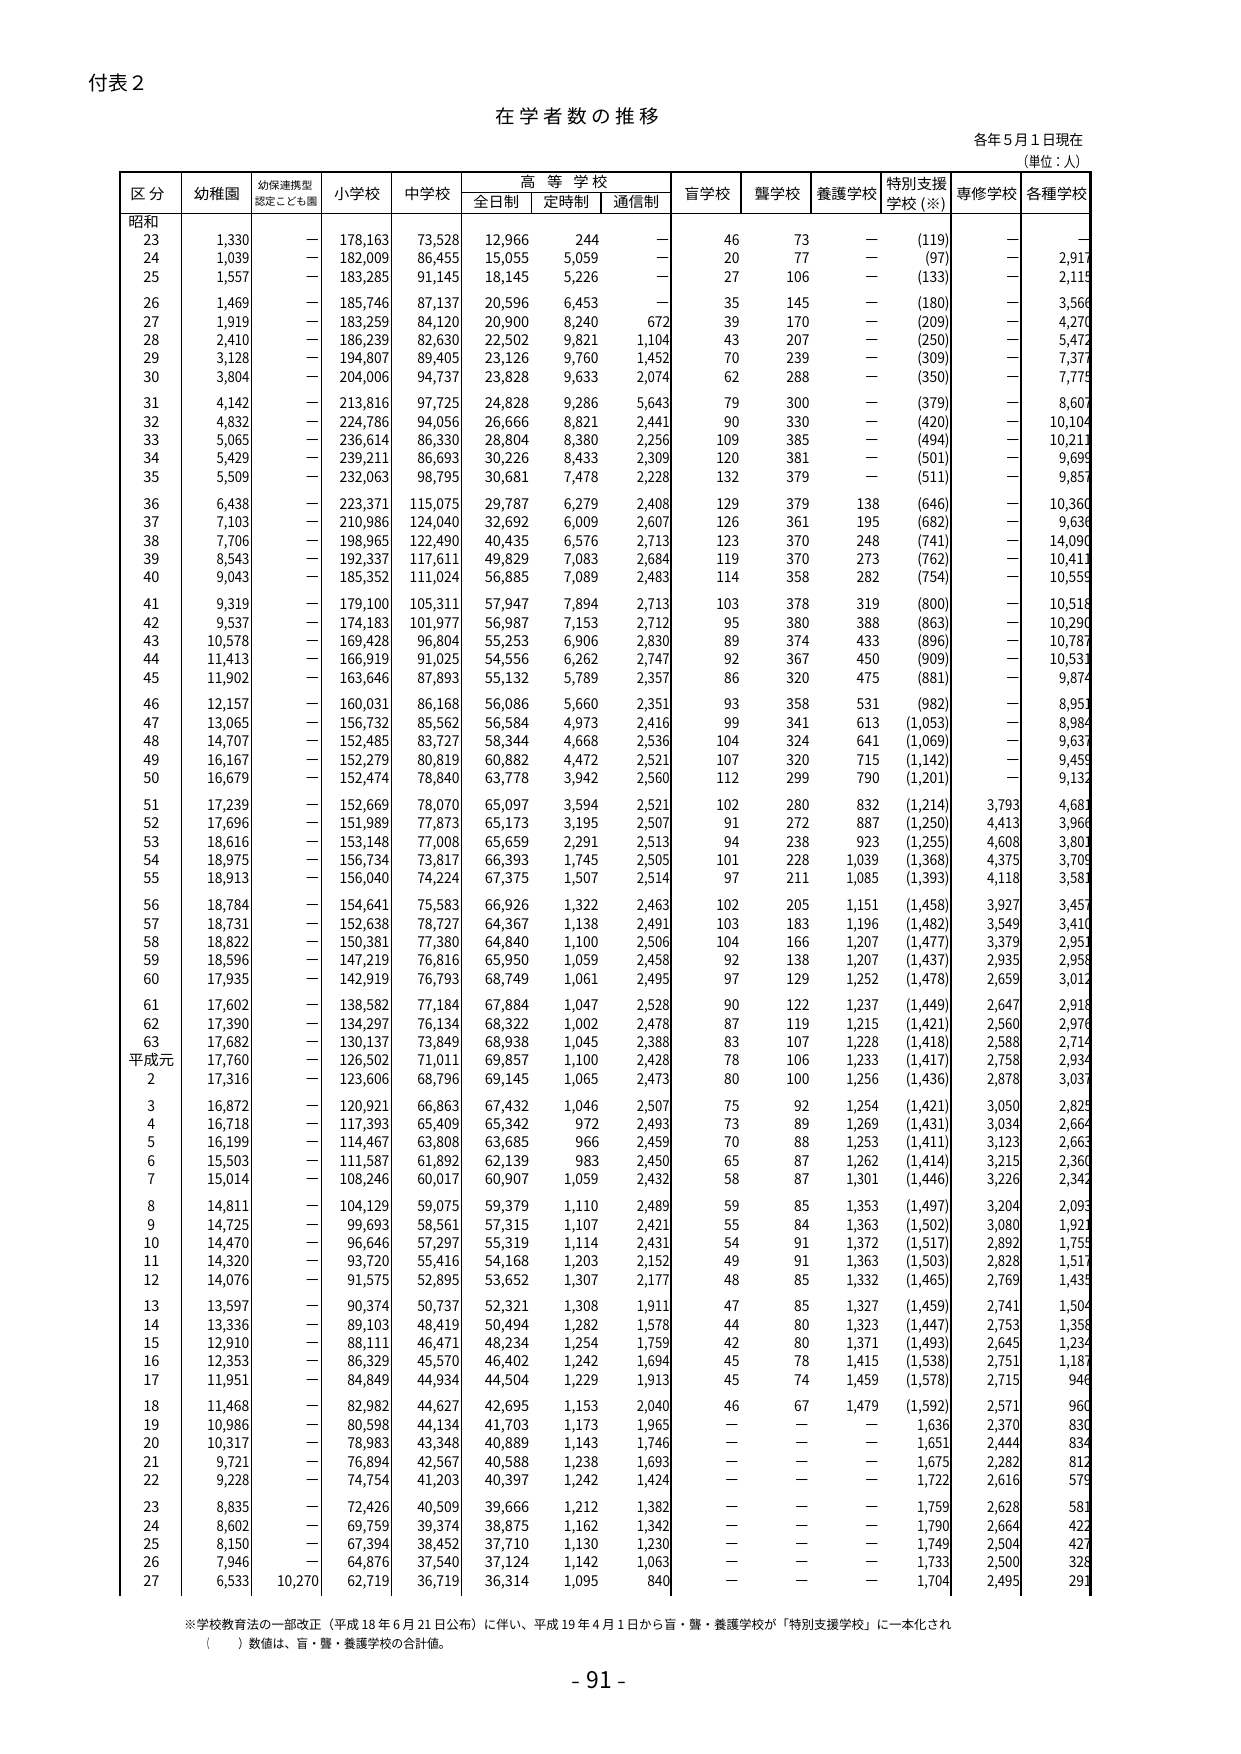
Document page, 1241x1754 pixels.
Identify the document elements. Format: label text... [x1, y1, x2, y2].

table_cell － [811, 415, 881, 433]
table_cell 10 [121, 1235, 181, 1253]
table_cell 96,646 [322, 1235, 391, 1253]
table_cell 2,228 [601, 469, 670, 492]
table_cell 119 [741, 1016, 811, 1035]
table_cell 1,063 [601, 1555, 670, 1573]
table_cell 2,751 [952, 1354, 1020, 1372]
table_cell 74,754 [322, 1473, 391, 1495]
table_cell 50 [121, 770, 181, 793]
table_cell 48 [672, 1272, 741, 1294]
table_cell (1,465) [881, 1272, 950, 1294]
table_cell 94,737 [392, 369, 461, 392]
table_cell (1,503) [881, 1254, 950, 1272]
table_cell 145 [741, 291, 811, 314]
table_cell 114,467 [322, 1135, 391, 1153]
table_cell 1,415 [811, 1354, 881, 1372]
table_cell 86,330 [392, 433, 461, 451]
table_cell 3,012 [1022, 971, 1089, 994]
table_cell 7,089 [540, 570, 601, 592]
table_cell 12,910 [182, 1336, 251, 1354]
table_cell 58,344 [462, 734, 540, 752]
table_cell 195 [811, 515, 881, 533]
table_cell [672, 214, 741, 232]
table_cell 4,472 [540, 752, 601, 770]
table_cell 380 [741, 615, 811, 633]
table_cell 1,229 [540, 1372, 601, 1395]
table_cell 887 [811, 816, 881, 834]
table_cell 236,614 [322, 433, 391, 451]
table_cell 385 [741, 433, 811, 451]
table_cell 7,706 [182, 533, 251, 551]
table_cell 9,699 [1022, 451, 1089, 469]
table_cell 2,504 [952, 1536, 1020, 1554]
table_cell 152,669 [322, 793, 391, 816]
table_cell 114 [672, 570, 741, 592]
table_cell － [741, 1518, 811, 1536]
table_cell 320 [741, 670, 811, 693]
table_cell 5,643 [601, 392, 670, 414]
table_cell 94 [672, 834, 741, 852]
table_cell 153,148 [322, 834, 391, 852]
table_cell 4,608 [952, 834, 1020, 852]
table_cell － [952, 333, 1020, 351]
table_cell 93,720 [322, 1254, 391, 1272]
table_cell 18,975 [182, 852, 251, 871]
table_cell 320 [741, 752, 811, 770]
table_cell 2,659 [952, 971, 1020, 994]
table_cell 92 [672, 953, 741, 971]
table_cell － [252, 1295, 321, 1317]
table_cell 85 [741, 1272, 811, 1294]
table_cell 1,327 [811, 1295, 881, 1317]
table_cell 65,659 [462, 834, 540, 852]
table_cell [540, 214, 601, 232]
table_cell 2,741 [952, 1295, 1020, 1317]
table_cell (1,053) [881, 716, 950, 734]
table_header 等 [540, 173, 562, 192]
table_cell 27 [121, 1573, 181, 1596]
table_cell 66,863 [392, 1094, 461, 1117]
table_cell 2,560 [952, 1016, 1020, 1035]
table_cell 2,514 [601, 871, 670, 893]
table_cell － [811, 451, 881, 469]
table_cell 25 [121, 269, 181, 291]
table_cell 15 [121, 1336, 181, 1354]
table_cell － [952, 232, 1020, 250]
table_cell 17,239 [182, 793, 251, 816]
table_cell 248 [811, 533, 881, 551]
table_cell 111,024 [392, 570, 461, 592]
table_cell 88 [741, 1135, 811, 1153]
table_cell 46,471 [392, 1336, 461, 1354]
table_cell 55 [672, 1217, 741, 1235]
table_cell 20,900 [462, 314, 540, 332]
table_cell 1,469 [182, 291, 251, 314]
table_cell 82,630 [392, 333, 461, 351]
table_cell 1,749 [881, 1536, 950, 1554]
table_cell 104 [672, 934, 741, 953]
table_cell 8 [121, 1194, 181, 1217]
table_cell 44 [121, 652, 181, 670]
table_cell 830 [1022, 1418, 1089, 1436]
table_cell 154,641 [322, 893, 391, 916]
table_cell 12,157 [182, 693, 251, 716]
table_cell (494) [881, 433, 950, 451]
table_cell 76,793 [392, 971, 461, 994]
text （単位：人） [1017, 150, 1123, 171]
table_cell 5,660 [540, 693, 601, 716]
table_cell 58 [672, 1171, 741, 1194]
table_cell 57,947 [462, 593, 540, 615]
table_cell － [952, 551, 1020, 569]
table_cell 20,596 [462, 291, 540, 314]
table_cell 1,142 [540, 1555, 601, 1573]
table_cell (350) [881, 369, 950, 392]
table_cell 64,840 [462, 934, 540, 953]
table_cell 15,014 [182, 1171, 251, 1194]
table_cell 7,103 [182, 515, 251, 533]
table_cell － [811, 1536, 881, 1554]
table_cell 1,107 [540, 1217, 601, 1235]
table_cell 91,575 [322, 1272, 391, 1294]
table_cell 17,316 [182, 1071, 251, 1094]
table_cell 41 [121, 593, 181, 615]
table_cell 2,495 [601, 971, 670, 994]
table_cell 299 [741, 770, 811, 793]
table_cell 80 [741, 1336, 811, 1354]
table_cell 3,080 [952, 1217, 1020, 1235]
table_cell － [811, 291, 881, 314]
table_cell 106 [741, 1053, 811, 1071]
table_cell 定時制 [532, 193, 600, 213]
table_cell － [952, 634, 1020, 652]
table_cell 42,567 [392, 1454, 461, 1472]
table_cell 85 [741, 1295, 811, 1317]
table_cell 16,718 [182, 1117, 251, 1135]
table_cell 17,935 [182, 971, 251, 994]
table_cell － [252, 670, 321, 693]
table_cell 1,237 [811, 994, 881, 1016]
table_cell 4,681 [1022, 793, 1089, 816]
table_cell 46 [121, 693, 181, 716]
table_cell 475 [811, 670, 881, 693]
table_cell 328 [1022, 1555, 1089, 1573]
table_cell － [952, 250, 1020, 269]
table_cell 77,008 [392, 834, 461, 852]
table_cell 2,878 [952, 1071, 1020, 1094]
table_cell 150,381 [322, 934, 391, 953]
table_cell 9 [121, 1217, 181, 1235]
table_cell 87 [672, 1016, 741, 1035]
table_cell － [252, 1117, 321, 1135]
table_cell [811, 214, 881, 232]
table_cell 74,224 [392, 871, 461, 893]
table_cell 2,351 [601, 693, 670, 716]
table_cell 53,652 [462, 1272, 540, 1294]
table_cell (1,431) [881, 1117, 950, 1135]
table_cell 2,177 [601, 1272, 670, 1294]
table_cell － [252, 232, 321, 250]
table_cell 24 [121, 250, 181, 269]
table_cell 60 [121, 971, 181, 994]
table_cell (909) [881, 652, 950, 670]
table_cell 76,134 [392, 1016, 461, 1035]
table_cell － [252, 1071, 321, 1094]
table_cell 2,607 [601, 515, 670, 533]
table_cell 1,342 [601, 1518, 670, 1536]
table_cell 1,242 [540, 1473, 601, 1495]
table_cell 60,882 [462, 752, 540, 770]
table_cell 5,226 [540, 269, 601, 291]
table_cell 5,789 [540, 670, 601, 693]
table_cell 2,506 [601, 934, 670, 953]
table_cell 3 [121, 1094, 181, 1117]
table_cell 1,651 [881, 1436, 950, 1454]
table_cell 83,727 [392, 734, 461, 752]
table_header 聾学校 [742, 173, 810, 213]
table_cell 1,358 [1022, 1318, 1089, 1336]
table_cell 1,230 [601, 1536, 670, 1554]
table_cell 291 [1022, 1573, 1089, 1596]
table_cell 65,173 [462, 816, 540, 834]
table_cell 2,444 [952, 1436, 1020, 1454]
table_cell 91,025 [392, 652, 461, 670]
table_cell 67 [741, 1395, 811, 1418]
table_cell 39 [121, 551, 181, 569]
table_cell － [952, 615, 1020, 633]
table_cell 22 [121, 1473, 181, 1495]
table_cell 42 [672, 1336, 741, 1354]
table_cell 223,371 [322, 492, 391, 515]
table_cell 17 [121, 1372, 181, 1395]
table_cell (1,517) [881, 1235, 950, 1253]
table_cell － [952, 314, 1020, 332]
table_cell 108,246 [322, 1171, 391, 1194]
table_cell (1,368) [881, 852, 950, 871]
table_cell 1,002 [540, 1016, 601, 1035]
table_cell － [952, 752, 1020, 770]
table_cell 9,874 [1022, 670, 1089, 693]
table_cell 92 [741, 1094, 811, 1117]
table_cell － [252, 551, 321, 569]
table_cell 102 [672, 793, 741, 816]
table_cell 2,115 [1022, 269, 1089, 291]
table_cell 238 [741, 834, 811, 852]
table_cell 2,342 [1022, 1171, 1089, 1194]
table_cell － [252, 1436, 321, 1454]
table_cell 78,840 [392, 770, 461, 793]
table_cell 38,452 [392, 1536, 461, 1554]
table_cell 76,894 [322, 1454, 391, 1472]
table_cell [952, 214, 1020, 232]
table_cell (1,446) [881, 1171, 950, 1194]
table_cell 2,684 [601, 551, 670, 569]
table_cell 138,582 [322, 994, 391, 1016]
table_cell － [252, 415, 321, 433]
table_cell 29,787 [462, 492, 540, 515]
table_cell 3,581 [1022, 871, 1089, 893]
table_cell 43 [672, 333, 741, 351]
table_cell 185,352 [322, 570, 391, 592]
table_cell 55,132 [462, 670, 540, 693]
table_cell (420) [881, 415, 950, 433]
table_cell － [252, 971, 321, 994]
table_cell 9,857 [1022, 469, 1089, 492]
table_cell 1,256 [811, 1071, 881, 1094]
table_cell 40,588 [462, 1454, 540, 1472]
table_cell 55,416 [392, 1254, 461, 1272]
table_cell 2,309 [601, 451, 670, 469]
table_cell 73,849 [392, 1035, 461, 1053]
table_cell 1,479 [811, 1395, 881, 1418]
table_cell 2,521 [601, 793, 670, 816]
table_cell － [252, 1372, 321, 1395]
table_cell 228 [741, 852, 811, 871]
table_cell 44,934 [392, 1372, 461, 1395]
table_cell 44,627 [392, 1395, 461, 1418]
table_cell 2,483 [601, 570, 670, 592]
table_cell 2 [121, 1071, 181, 1094]
table_cell 2,747 [601, 652, 670, 670]
table_cell 1,242 [540, 1354, 601, 1372]
table_cell 18 [121, 1395, 181, 1418]
table_cell 10,787 [1022, 634, 1089, 652]
table_cell 2,489 [601, 1194, 670, 1217]
table_cell 2,431 [601, 1235, 670, 1253]
table_cell 99,693 [322, 1217, 391, 1235]
table_cell 6,438 [182, 492, 251, 515]
table_cell 96,804 [392, 634, 461, 652]
table_cell 46 [672, 1395, 741, 1418]
table_cell 2,441 [601, 415, 670, 433]
table_cell (1,201) [881, 770, 950, 793]
table_cell － [252, 269, 321, 291]
table_cell 2,976 [1022, 1016, 1089, 1035]
table_cell 51 [121, 793, 181, 816]
table_cell 120 [672, 451, 741, 469]
table_cell 73,817 [392, 852, 461, 871]
table_cell － [252, 1395, 321, 1418]
table_cell 62,139 [462, 1153, 540, 1171]
table_cell 9,760 [540, 351, 601, 369]
table_cell 2,712 [601, 615, 670, 633]
table_cell － [741, 1495, 811, 1518]
table_cell 87,137 [392, 291, 461, 314]
table_cell － [741, 1418, 811, 1436]
table_cell 87 [741, 1153, 811, 1171]
table_cell 4 [121, 1117, 181, 1135]
table_cell (1,421) [881, 1094, 950, 1117]
table_cell 2,491 [601, 916, 670, 934]
table_cell 7,153 [540, 615, 601, 633]
table_cell 1,746 [601, 1436, 670, 1454]
table_cell 834 [1022, 1436, 1089, 1454]
table_cell 9,821 [540, 333, 601, 351]
table_cell 44 [672, 1318, 741, 1336]
subtitle 付表２ [88, 67, 154, 96]
table_cell 239,211 [322, 451, 391, 469]
table_cell 2,495 [952, 1573, 1020, 1596]
table_cell － [252, 916, 321, 934]
table_cell － [952, 593, 1020, 615]
table_cell 2,388 [601, 1035, 670, 1053]
table_cell 79 [672, 392, 741, 414]
table_cell 210,986 [322, 515, 391, 533]
table_cell 全日制 [462, 193, 531, 213]
table_cell 91,145 [392, 269, 461, 291]
table_cell － [252, 369, 321, 392]
table_cell (133) [881, 269, 950, 291]
table_cell 2,360 [1022, 1153, 1089, 1171]
table_cell 2,074 [601, 369, 670, 392]
table_cell － [601, 250, 670, 269]
table_cell (741) [881, 533, 950, 551]
table_cell 330 [741, 415, 811, 433]
table_cell 32,692 [462, 515, 540, 533]
table_cell 56,987 [462, 615, 540, 633]
table_cell 378 [741, 593, 811, 615]
table_cell － [252, 433, 321, 451]
table_cell (1,142) [881, 752, 950, 770]
table_cell － [252, 752, 321, 770]
table_cell 2,428 [601, 1053, 670, 1071]
table_cell 613 [811, 716, 881, 734]
table_cell 24 [121, 1518, 181, 1536]
table_cell 983 [540, 1153, 601, 1171]
table_cell 63 [121, 1035, 181, 1053]
table_cell 56,584 [462, 716, 540, 734]
table_header 各種学校 [1022, 173, 1089, 213]
table_cell 319 [811, 593, 881, 615]
table_cell 152,474 [322, 770, 391, 793]
table_cell (1,497) [881, 1194, 950, 1217]
table_cell 56,086 [462, 693, 540, 716]
table_cell 1,965 [601, 1418, 670, 1436]
table_cell － [952, 533, 1020, 551]
table_cell － [811, 250, 881, 269]
table_cell 1,759 [601, 1336, 670, 1354]
table_cell 46,402 [462, 1354, 540, 1372]
table_cell 2,664 [952, 1518, 1020, 1536]
table_cell 71,011 [392, 1053, 461, 1071]
table_cell 3,195 [540, 816, 601, 834]
table_cell 1,372 [811, 1235, 881, 1253]
table_cell － [252, 770, 321, 793]
table_cell (1,592) [881, 1395, 950, 1418]
table_cell (1,421) [881, 1016, 950, 1035]
table_cell 65,342 [462, 1117, 540, 1135]
table_cell 1,203 [540, 1254, 601, 1272]
table_cell (1,069) [881, 734, 950, 752]
table_cell 9,637 [1022, 734, 1089, 752]
table_cell (1,393) [881, 871, 950, 893]
table_cell 156,040 [322, 871, 391, 893]
table_cell 85,562 [392, 716, 461, 734]
table_cell － [252, 1336, 321, 1354]
table_cell 1,085 [811, 871, 881, 893]
table_cell 1,045 [540, 1035, 601, 1053]
table_cell 57,315 [462, 1217, 540, 1235]
table_cell － [252, 634, 321, 652]
table_cell － [952, 693, 1020, 716]
table_cell (896) [881, 634, 950, 652]
table_cell 1,308 [540, 1295, 601, 1317]
table_cell 107 [672, 752, 741, 770]
table_cell 55,319 [462, 1235, 540, 1253]
table_cell (1,477) [881, 934, 950, 953]
table_cell － [252, 250, 321, 269]
table_cell － [252, 1135, 321, 1153]
table_cell 9,286 [540, 392, 601, 414]
table_cell 39,666 [462, 1495, 540, 1518]
table_cell 48,419 [392, 1318, 461, 1336]
table_cell 194,807 [322, 351, 391, 369]
table_header 養護学校 [812, 173, 880, 213]
table_cell 112 [672, 770, 741, 793]
table_cell 18,145 [462, 269, 540, 291]
table_cell 2,647 [952, 994, 1020, 1016]
table_cell 1,745 [540, 852, 601, 871]
table_cell － [252, 994, 321, 1016]
table_cell 37,124 [462, 1555, 540, 1573]
table_cell 65,409 [392, 1117, 461, 1135]
table_cell 4,142 [182, 392, 251, 414]
table_header 高 [462, 173, 540, 192]
table_cell 1,153 [540, 1395, 601, 1418]
table_cell － [252, 871, 321, 893]
table_header 学 校 [562, 173, 670, 192]
table_cell 126 [672, 515, 741, 533]
table_cell 147,219 [322, 953, 391, 971]
table_cell 1,234 [1022, 1336, 1089, 1354]
table_cell 1,262 [811, 1153, 881, 1171]
table_cell 82,982 [322, 1395, 391, 1418]
table_cell 211 [741, 871, 811, 893]
table_cell 2,093 [1022, 1194, 1089, 1217]
table_cell 89,405 [392, 351, 461, 369]
table_cell 41,703 [462, 1418, 540, 1436]
table_cell － [811, 1454, 881, 1472]
table_cell 1,911 [601, 1295, 670, 1317]
table_cell 75 [672, 1094, 741, 1117]
table_cell 27 [121, 314, 181, 332]
table_cell － [252, 1473, 321, 1495]
table_cell 23 [121, 1495, 181, 1518]
table_cell 8,240 [540, 314, 601, 332]
table_cell 58,561 [392, 1217, 461, 1235]
table_cell 1,039 [811, 852, 881, 871]
table_header 盲学校 [672, 173, 740, 213]
table_cell 75,583 [392, 893, 461, 916]
table_cell － [811, 1518, 881, 1536]
table_cell 4,118 [952, 871, 1020, 893]
table_cell (800) [881, 593, 950, 615]
table_cell 101,977 [392, 615, 461, 633]
table_cell － [952, 291, 1020, 314]
table_cell 1,307 [540, 1272, 601, 1294]
table_cell 2,934 [1022, 1053, 1089, 1071]
table_cell 103 [672, 916, 741, 934]
table_cell 65,097 [462, 793, 540, 816]
table_cell 205 [741, 893, 811, 916]
table_cell 379 [741, 492, 811, 515]
table_cell 972 [540, 1117, 601, 1135]
table_cell 8,602 [182, 1518, 251, 1536]
table_cell 4,832 [182, 415, 251, 433]
table_cell 1,130 [540, 1536, 601, 1554]
table_cell 3,215 [952, 1153, 1020, 1171]
table_cell (1,417) [881, 1053, 950, 1071]
table_cell 3,128 [182, 351, 251, 369]
table_cell 3,966 [1022, 816, 1089, 834]
table_cell 2,715 [952, 1372, 1020, 1395]
table_cell 1,424 [601, 1473, 670, 1495]
table_cell － [811, 314, 881, 332]
table_cell 2,416 [601, 716, 670, 734]
table_cell － [741, 1473, 811, 1495]
table_cell [392, 214, 461, 232]
table_cell 2,432 [601, 1171, 670, 1194]
table_cell 37,540 [392, 1555, 461, 1573]
table_cell 531 [811, 693, 881, 716]
table_cell (1,255) [881, 834, 950, 852]
table_cell 11,413 [182, 652, 251, 670]
table_cell 273 [811, 551, 881, 569]
table_cell 1,151 [811, 893, 881, 916]
table_cell (1,418) [881, 1035, 950, 1053]
table_cell 14,707 [182, 734, 251, 752]
table_cell 40,435 [462, 533, 540, 551]
table_cell － [811, 269, 881, 291]
table_cell 946 [1022, 1372, 1089, 1395]
table_cell 41,203 [392, 1473, 461, 1495]
table_cell 13,336 [182, 1318, 251, 1336]
table_cell 433 [811, 634, 881, 652]
table_cell 85 [741, 1194, 811, 1217]
table_cell 170 [741, 314, 811, 332]
text 各年５月１日現在 [974, 128, 1123, 149]
table_cell 101 [672, 852, 741, 871]
table_cell 28 [121, 333, 181, 351]
table_cell 213,816 [322, 392, 391, 414]
table_cell 2,513 [601, 834, 670, 852]
table_cell 27 [672, 269, 741, 291]
table_cell 3,942 [540, 770, 601, 793]
table_cell 790 [811, 770, 881, 793]
table_cell [881, 214, 950, 232]
table_cell 91 [741, 1254, 811, 1272]
table_cell 10,290 [1022, 615, 1089, 633]
table_cell 1,323 [811, 1318, 881, 1336]
table_header 幼保連携型認定こども園 [252, 173, 321, 213]
table_cell (682) [881, 515, 950, 533]
table_cell 80,819 [392, 752, 461, 770]
table_cell 1,162 [540, 1518, 601, 1536]
table_cell 63,778 [462, 770, 540, 793]
table_cell 87,893 [392, 670, 461, 693]
table_cell － [811, 1473, 881, 1495]
table_cell 2,571 [952, 1395, 1020, 1418]
table_cell 12,353 [182, 1354, 251, 1372]
table_cell － [741, 1555, 811, 1573]
table_cell 2,507 [601, 1094, 670, 1117]
table_cell 381 [741, 451, 811, 469]
table_cell 68,796 [392, 1071, 461, 1094]
table_cell － [952, 351, 1020, 369]
table_cell 156,734 [322, 852, 391, 871]
table_cell 300 [741, 392, 811, 414]
table_cell － [252, 593, 321, 615]
table_cell 70 [672, 351, 741, 369]
table_cell 65,950 [462, 953, 540, 971]
table_cell － [252, 693, 321, 716]
table_cell 1,039 [182, 250, 251, 269]
table_cell 39,374 [392, 1518, 461, 1536]
subtitle 在 学 者 数 の 推 移 [495, 101, 720, 128]
table_cell 35 [121, 469, 181, 492]
table_header 特別支援学校 (※) [882, 173, 950, 213]
table_cell 2,713 [601, 593, 670, 615]
table_cell 2,560 [601, 770, 670, 793]
table_cell 13,597 [182, 1295, 251, 1317]
table_cell － [252, 834, 321, 852]
table_cell 1,196 [811, 916, 881, 934]
table_cell 93 [672, 693, 741, 716]
table_cell 57,297 [392, 1235, 461, 1253]
table_cell － [811, 1495, 881, 1518]
table_cell 30,226 [462, 451, 540, 469]
table_cell 185,746 [322, 291, 391, 314]
table_cell 1,233 [811, 1053, 881, 1071]
table_cell － [952, 433, 1020, 451]
table_cell 43,348 [392, 1436, 461, 1454]
table_cell 4,973 [540, 716, 601, 734]
table_header 幼稚園 [182, 173, 251, 213]
table_cell 1,704 [881, 1573, 950, 1596]
table_cell 1,578 [601, 1318, 670, 1336]
table_cell 21 [121, 1454, 181, 1472]
table_cell － [741, 1436, 811, 1454]
table_cell 282 [811, 570, 881, 592]
table_cell 17,760 [182, 1053, 251, 1071]
table_cell 115,075 [392, 492, 461, 515]
table_cell 1,254 [540, 1336, 601, 1354]
table_cell (1,436) [881, 1071, 950, 1094]
table_cell 1,755 [1022, 1235, 1089, 1253]
table_cell 84,120 [392, 314, 461, 332]
table_cell 1,636 [881, 1418, 950, 1436]
table_cell 20 [672, 250, 741, 269]
table_cell － [952, 670, 1020, 693]
table_cell 17,390 [182, 1016, 251, 1035]
table_cell 812 [1022, 1454, 1089, 1472]
table_cell 1,104 [601, 333, 670, 351]
table_cell － [601, 291, 670, 314]
table_cell 100 [741, 1071, 811, 1094]
table_cell (309) [881, 351, 950, 369]
table_cell 166 [741, 934, 811, 953]
table_cell 9,721 [182, 1454, 251, 1472]
table_cell (501) [881, 451, 950, 469]
table_cell － [252, 716, 321, 734]
table_cell 昭和 [121, 214, 181, 232]
table_cell 2,918 [1022, 994, 1089, 1016]
table_cell 13 [121, 1295, 181, 1317]
table_cell 52 [121, 816, 181, 834]
table_cell 38 [121, 533, 181, 551]
table_cell 26 [121, 291, 181, 314]
table_cell 2,357 [601, 670, 670, 693]
table_cell 1,138 [540, 916, 601, 934]
table_cell 2,463 [601, 893, 670, 916]
table_cell 17,602 [182, 994, 251, 1016]
table_cell 38,875 [462, 1518, 540, 1536]
table_cell 16,199 [182, 1135, 251, 1153]
table_cell 186,239 [322, 333, 391, 351]
table_cell 66,926 [462, 893, 540, 916]
table_cell 49 [121, 752, 181, 770]
table_cell 3,549 [952, 916, 1020, 934]
table_cell － [1022, 232, 1089, 250]
table_cell 2,958 [1022, 953, 1089, 971]
table_cell 1,100 [540, 934, 601, 953]
table_cell (97) [881, 250, 950, 269]
table_cell 69,145 [462, 1071, 540, 1094]
table_cell (1,414) [881, 1153, 950, 1171]
table_cell 1,095 [540, 1573, 601, 1596]
table_cell 23,828 [462, 369, 540, 392]
table_cell 358 [741, 570, 811, 592]
table_cell 9,633 [540, 369, 601, 392]
table_cell 122 [741, 994, 811, 1016]
table_cell 450 [811, 652, 881, 670]
table_cell 1,061 [540, 971, 601, 994]
table_cell 43 [121, 634, 181, 652]
table_cell 36,719 [392, 1573, 461, 1596]
table_cell 30 [121, 369, 181, 392]
table_cell 1,507 [540, 871, 601, 893]
table_cell 90 [672, 994, 741, 1016]
table_cell 2,421 [601, 1217, 670, 1235]
table_cell 54,556 [462, 652, 540, 670]
table_cell 3,123 [952, 1135, 1020, 1153]
table_cell 2,825 [1022, 1094, 1089, 1117]
table_cell 2,507 [601, 816, 670, 834]
table_cell 40,397 [462, 1473, 540, 1495]
table_cell 2,256 [601, 433, 670, 451]
table_cell 64,876 [322, 1555, 391, 1573]
table_cell 106 [741, 269, 811, 291]
table_cell 50,737 [392, 1295, 461, 1317]
table_cell 126,502 [322, 1053, 391, 1071]
table_cell 2,450 [601, 1153, 670, 1171]
table_cell 280 [741, 793, 811, 816]
table_cell 8,951 [1022, 693, 1089, 716]
table_cell 2,628 [952, 1495, 1020, 1518]
table_cell － [952, 515, 1020, 533]
table_cell 76,816 [392, 953, 461, 971]
table_cell 2,753 [952, 1318, 1020, 1336]
table_cell 120,921 [322, 1094, 391, 1117]
table_cell 2,536 [601, 734, 670, 752]
table_cell 3,410 [1022, 916, 1089, 934]
table_cell 91 [741, 1235, 811, 1253]
table_cell － [811, 1436, 881, 1454]
table_cell 49 [672, 1254, 741, 1272]
table_cell － [952, 716, 1020, 734]
table_cell － [672, 1573, 741, 1596]
table_cell 1,207 [811, 934, 881, 953]
table_cell 1,557 [182, 269, 251, 291]
table_cell 1,452 [601, 351, 670, 369]
table_cell 平成元 [121, 1053, 181, 1071]
table_cell － [952, 392, 1020, 414]
table_cell 1,733 [881, 1555, 950, 1573]
table_cell 5,429 [182, 451, 251, 469]
table_cell 62 [672, 369, 741, 392]
table_cell (511) [881, 469, 950, 492]
table_cell 341 [741, 716, 811, 734]
table_cell － [252, 1272, 321, 1294]
table_cell － [252, 469, 321, 492]
table_cell 45 [672, 1372, 741, 1395]
table_cell 367 [741, 652, 811, 670]
table_cell 97 [672, 971, 741, 994]
table_cell － [741, 1536, 811, 1554]
table_cell 14,090 [1022, 533, 1089, 551]
table_cell (119) [881, 232, 950, 250]
table_cell 52,321 [462, 1295, 540, 1317]
table_cell 9,636 [1022, 515, 1089, 533]
table_cell 31 [121, 392, 181, 414]
table_cell 54 [121, 852, 181, 871]
table_cell 8,984 [1022, 716, 1089, 734]
table_cell － [252, 1254, 321, 1272]
table_cell 10,104 [1022, 415, 1089, 433]
table_cell 28,804 [462, 433, 540, 451]
table_cell 59 [672, 1194, 741, 1217]
table_cell 37,710 [462, 1536, 540, 1554]
table_cell 122,490 [392, 533, 461, 551]
table_cell 20 [121, 1436, 181, 1454]
table_cell 1,143 [540, 1436, 601, 1454]
table_cell 16 [121, 1354, 181, 1372]
table_cell 95 [672, 615, 741, 633]
table_cell 42,695 [462, 1395, 540, 1418]
table_cell 78,983 [322, 1436, 391, 1454]
table_cell 427 [1022, 1536, 1089, 1554]
table_cell 18,913 [182, 871, 251, 893]
table_cell 1,382 [601, 1495, 670, 1518]
table_cell 124,040 [392, 515, 461, 533]
table_cell 2,951 [1022, 934, 1089, 953]
table_cell 1,215 [811, 1016, 881, 1035]
table_cell 152,485 [322, 734, 391, 752]
table_cell 2,473 [601, 1071, 670, 1094]
table_cell 138 [811, 492, 881, 515]
table_cell 672 [601, 314, 670, 332]
table_cell － [811, 433, 881, 451]
table_cell (863) [881, 615, 950, 633]
table_cell 26,666 [462, 415, 540, 433]
table_cell 1,269 [811, 1117, 881, 1135]
table_cell 107 [741, 1035, 811, 1053]
table_cell 104 [672, 734, 741, 752]
table_cell 2,478 [601, 1016, 670, 1035]
table_cell 14,811 [182, 1194, 251, 1217]
table_cell (646) [881, 492, 950, 515]
table_cell 641 [811, 734, 881, 752]
table_cell 86,693 [392, 451, 461, 469]
table_cell － [252, 533, 321, 551]
table_header 専修学校 [952, 173, 1020, 213]
table_cell 61 [121, 994, 181, 1016]
table_cell 2,935 [952, 953, 1020, 971]
table_cell 1,371 [811, 1336, 881, 1354]
table_cell 11,468 [182, 1395, 251, 1418]
table_cell 18,596 [182, 953, 251, 971]
table_cell 966 [540, 1135, 601, 1153]
table_cell 69,759 [322, 1518, 391, 1536]
table_cell 78,727 [392, 916, 461, 934]
table_cell 174,183 [322, 615, 391, 633]
table_cell － [252, 1016, 321, 1035]
table_cell － [811, 469, 881, 492]
table_cell 77,184 [392, 994, 461, 1016]
table_cell 70 [672, 1135, 741, 1153]
table_cell 10,360 [1022, 492, 1089, 515]
table_cell 1,322 [540, 893, 601, 916]
table_cell 1,100 [540, 1053, 601, 1071]
table_cell (881) [881, 670, 950, 693]
table_cell 117,393 [322, 1117, 391, 1135]
table_cell 40,889 [462, 1436, 540, 1454]
table_cell 29 [121, 351, 181, 369]
table_cell 2,758 [952, 1053, 1020, 1071]
table_cell 224,786 [322, 415, 391, 433]
table_cell 1,059 [540, 1171, 601, 1194]
table_cell － [811, 1573, 881, 1596]
table_cell 4,668 [540, 734, 601, 752]
table_cell 69,857 [462, 1053, 540, 1071]
table_cell 204,006 [322, 369, 391, 392]
table_cell 7,083 [540, 551, 601, 569]
table_cell 52,895 [392, 1272, 461, 1294]
table_cell 1,459 [811, 1372, 881, 1395]
table_cell 80,598 [322, 1418, 391, 1436]
table_cell 通信制 [602, 193, 670, 213]
table_cell 97 [672, 871, 741, 893]
table_cell 130,137 [322, 1035, 391, 1053]
table_cell 60,017 [392, 1171, 461, 1194]
table_cell 73 [672, 1117, 741, 1135]
table_cell 3,226 [952, 1171, 1020, 1194]
table_cell 2,521 [601, 752, 670, 770]
table_cell 44,134 [392, 1418, 461, 1436]
table_cell － [252, 492, 321, 515]
table_cell 39 [672, 314, 741, 332]
table_cell － [252, 793, 321, 816]
table_cell 10,531 [1022, 652, 1089, 670]
table_cell － [252, 1217, 321, 1235]
table_cell 65 [672, 1153, 741, 1171]
table_cell 15,055 [462, 250, 540, 269]
table_cell 3,050 [952, 1094, 1020, 1117]
table_cell 2,282 [952, 1454, 1020, 1472]
table_cell (762) [881, 551, 950, 569]
table_cell 2,410 [182, 333, 251, 351]
table_cell 163,646 [322, 670, 391, 693]
table_cell 23,126 [462, 351, 540, 369]
table_cell 15,503 [182, 1153, 251, 1171]
table_cell 1,332 [811, 1272, 881, 1294]
table_cell 3,379 [952, 934, 1020, 953]
table_cell 1,693 [601, 1454, 670, 1472]
table_cell 99 [672, 716, 741, 734]
table_cell － [252, 852, 321, 871]
table_cell 55 [121, 871, 181, 893]
table_cell 10,270 [252, 1573, 321, 1596]
table_cell 89,103 [322, 1318, 391, 1336]
table_cell (1,459) [881, 1295, 950, 1317]
table_cell － [952, 734, 1020, 752]
table_cell 1,065 [540, 1071, 601, 1094]
table_cell － [811, 392, 881, 414]
table_cell 78 [741, 1354, 811, 1372]
table_cell 1,047 [540, 994, 601, 1016]
table_cell 1,046 [540, 1094, 601, 1117]
table_cell 10,518 [1022, 593, 1089, 615]
table_cell － [952, 269, 1020, 291]
table_cell 1,187 [1022, 1354, 1089, 1372]
table_cell 3,034 [952, 1117, 1020, 1135]
table_cell 7,894 [540, 593, 601, 615]
table_cell 5,059 [540, 250, 601, 269]
table_cell 129 [672, 492, 741, 515]
table_cell 3,204 [952, 1194, 1020, 1217]
table_cell 3,801 [1022, 834, 1089, 852]
table_cell 2,616 [952, 1473, 1020, 1495]
table_cell 2,917 [1022, 250, 1089, 269]
table_cell 2,370 [952, 1418, 1020, 1436]
table_cell 2,663 [1022, 1135, 1089, 1153]
table_cell － [672, 1473, 741, 1495]
table_cell 48 [121, 734, 181, 752]
table_cell 16,679 [182, 770, 251, 793]
table_cell － [252, 1454, 321, 1472]
table_cell 6,576 [540, 533, 601, 551]
table_cell (379) [881, 392, 950, 414]
table_cell 1,173 [540, 1418, 601, 1436]
table_cell 14,076 [182, 1272, 251, 1294]
table_cell 8,433 [540, 451, 601, 469]
table_cell 6,906 [540, 634, 601, 652]
table_cell 37 [121, 515, 181, 533]
table_cell 62 [121, 1016, 181, 1035]
table_cell 2,493 [601, 1117, 670, 1135]
table_cell － [672, 1454, 741, 1472]
table_cell [182, 214, 251, 232]
table_cell 7 [121, 1171, 181, 1194]
table_cell － [252, 314, 321, 332]
table_cell － [601, 232, 670, 250]
table_cell 3,709 [1022, 852, 1089, 871]
table_cell － [252, 1035, 321, 1053]
table_cell (1,578) [881, 1372, 950, 1395]
table_cell (1,502) [881, 1217, 950, 1235]
table_cell 178,163 [322, 232, 391, 250]
table_cell 7,478 [540, 469, 601, 492]
table_cell 80 [672, 1071, 741, 1094]
table_cell 1,353 [811, 1194, 881, 1217]
table_cell 3,594 [540, 793, 601, 816]
table_cell － [252, 816, 321, 834]
table_cell 16,167 [182, 752, 251, 770]
table_cell 59 [121, 953, 181, 971]
table_cell 9,319 [182, 593, 251, 615]
table_cell 25 [121, 1536, 181, 1554]
table_cell 6,279 [540, 492, 601, 515]
table_cell 379 [741, 469, 811, 492]
table_cell 59,075 [392, 1194, 461, 1217]
table_cell － [252, 1495, 321, 1518]
table_cell 14,725 [182, 1217, 251, 1235]
table_cell 160,031 [322, 693, 391, 716]
table_cell － [952, 469, 1020, 492]
table_cell 9,537 [182, 615, 251, 633]
table_cell 9,459 [1022, 752, 1089, 770]
table_cell － [672, 1436, 741, 1454]
table_cell (209) [881, 314, 950, 332]
table_cell 23 [121, 232, 181, 250]
table_cell 1,228 [811, 1035, 881, 1053]
table_cell 1,694 [601, 1354, 670, 1372]
table_cell 840 [601, 1573, 670, 1596]
table_cell 104,129 [322, 1194, 391, 1217]
table_cell － [252, 1354, 321, 1372]
table_cell 83 [672, 1035, 741, 1053]
table_cell 183,285 [322, 269, 391, 291]
table_cell 370 [741, 551, 811, 569]
table_cell 2,040 [601, 1395, 670, 1418]
table_cell － [811, 1555, 881, 1573]
table_cell 2,459 [601, 1135, 670, 1153]
table_cell 84 [741, 1217, 811, 1235]
table_cell (1,478) [881, 971, 950, 994]
table_cell 73 [741, 232, 811, 250]
table_cell 36 [121, 492, 181, 515]
table_cell 102 [672, 893, 741, 916]
table_cell 14 [121, 1318, 181, 1336]
table_cell 232,063 [322, 469, 391, 492]
table_cell － [252, 953, 321, 971]
table_cell 10,578 [182, 634, 251, 652]
table_cell － [952, 652, 1020, 670]
table_cell 1,207 [811, 953, 881, 971]
table_cell 1,722 [881, 1473, 950, 1495]
table_cell 123,606 [322, 1071, 391, 1094]
table_cell 1,212 [540, 1495, 601, 1518]
table_cell 5,065 [182, 433, 251, 451]
table_cell (1,437) [881, 953, 950, 971]
table_cell 18,731 [182, 916, 251, 934]
table_cell － [811, 1418, 881, 1436]
table_cell 2,528 [601, 994, 670, 1016]
table_cell 1,363 [811, 1217, 881, 1235]
table_cell － [672, 1536, 741, 1554]
table_cell － [952, 369, 1020, 392]
table_cell 183 [741, 916, 811, 934]
table_cell 2,645 [952, 1336, 1020, 1354]
table_cell 86,329 [322, 1354, 391, 1372]
table_cell 63,685 [462, 1135, 540, 1153]
table_cell － [811, 369, 881, 392]
table_cell － [252, 1171, 321, 1194]
table_cell 8,607 [1022, 392, 1089, 414]
table_cell 152,279 [322, 752, 391, 770]
table_cell 2,713 [601, 533, 670, 551]
table_cell (1,214) [881, 793, 950, 816]
table_cell 1,675 [881, 1454, 950, 1472]
table_cell 1,254 [811, 1094, 881, 1117]
table_cell 109 [672, 433, 741, 451]
table_cell 288 [741, 369, 811, 392]
table_cell 89 [672, 634, 741, 652]
table_cell － [741, 1454, 811, 1472]
table_cell 5,472 [1022, 333, 1089, 351]
table_cell 1,114 [540, 1235, 601, 1253]
table_cell 46 [672, 232, 741, 250]
table_cell 1,059 [540, 953, 601, 971]
table_cell － [811, 333, 881, 351]
table_cell 1,921 [1022, 1217, 1089, 1235]
table_cell － [252, 351, 321, 369]
table_cell 6,009 [540, 515, 601, 533]
table_cell 54 [672, 1235, 741, 1253]
table_cell 34 [121, 451, 181, 469]
table_cell － [252, 1153, 321, 1171]
table_cell 72,426 [322, 1495, 391, 1518]
table_cell － [252, 734, 321, 752]
table_cell － [952, 770, 1020, 793]
table_cell 1,363 [811, 1254, 881, 1272]
table_cell － [252, 1518, 321, 1536]
table_cell 45 [121, 670, 181, 693]
table_cell (1,447) [881, 1318, 950, 1336]
table_cell － [252, 1555, 321, 1573]
table_cell (1,482) [881, 916, 950, 934]
table_cell 53 [121, 834, 181, 852]
table_cell 47 [672, 1295, 741, 1317]
table_cell － [252, 893, 321, 916]
table_cell － [252, 515, 321, 533]
table_cell 3,037 [1022, 1071, 1089, 1094]
table_cell (982) [881, 693, 950, 716]
table_cell 1,238 [540, 1454, 601, 1472]
table_cell 18,616 [182, 834, 251, 852]
table_cell 68,938 [462, 1035, 540, 1053]
table_cell － [252, 1418, 321, 1436]
table_cell 2,830 [601, 634, 670, 652]
table_cell 132 [672, 469, 741, 492]
table_cell (1,449) [881, 994, 950, 1016]
table_cell 370 [741, 533, 811, 551]
table_cell 156,732 [322, 716, 391, 734]
table_cell － [252, 1194, 321, 1217]
table_cell 2,664 [1022, 1117, 1089, 1135]
table_cell 1,330 [182, 232, 251, 250]
table_cell 45,570 [392, 1354, 461, 1372]
table_cell 9,043 [182, 570, 251, 592]
table_cell 10,986 [182, 1418, 251, 1436]
table_cell (1,458) [881, 893, 950, 916]
table_cell 9,228 [182, 1473, 251, 1495]
table_cell 11,902 [182, 670, 251, 693]
table_cell 10,411 [1022, 551, 1089, 569]
table_cell 1,913 [601, 1372, 670, 1395]
table_cell (180) [881, 291, 950, 314]
table_cell － [952, 492, 1020, 515]
table_cell － [952, 415, 1020, 433]
table_cell 14,470 [182, 1235, 251, 1253]
table_cell 2,769 [952, 1272, 1020, 1294]
table_cell 13,065 [182, 716, 251, 734]
table_cell 14,320 [182, 1254, 251, 1272]
table_cell 50,494 [462, 1318, 540, 1336]
table_cell 77 [741, 250, 811, 269]
table_cell 192,337 [322, 551, 391, 569]
table_cell 44,504 [462, 1372, 540, 1395]
table_cell 142,919 [322, 971, 391, 994]
table_cell 1,790 [881, 1518, 950, 1536]
table_cell 77,380 [392, 934, 461, 953]
table_cell 239 [741, 351, 811, 369]
table_cell 60,907 [462, 1171, 540, 1194]
table_cell 42 [121, 615, 181, 633]
table_cell 6,453 [540, 291, 601, 314]
table_cell 86,455 [392, 250, 461, 269]
table_cell 1,282 [540, 1318, 601, 1336]
table_cell 59,379 [462, 1194, 540, 1217]
table_cell 5 [121, 1135, 181, 1153]
table_cell 324 [741, 734, 811, 752]
table_cell 26 [121, 1555, 181, 1573]
table_cell 77,873 [392, 816, 461, 834]
table_cell 388 [811, 615, 881, 633]
table_cell 62,719 [322, 1573, 391, 1596]
table_cell 166,919 [322, 652, 391, 670]
table_cell 1,253 [811, 1135, 881, 1153]
table_cell 2,408 [601, 492, 670, 515]
table_cell 151,989 [322, 816, 391, 834]
table_cell 12,966 [462, 232, 540, 250]
table_header 区 分 [121, 173, 181, 213]
table_cell 30,681 [462, 469, 540, 492]
table_cell 8,543 [182, 551, 251, 569]
table_cell 8,821 [540, 415, 601, 433]
table_cell 56 [121, 893, 181, 916]
table_cell 1,301 [811, 1171, 881, 1194]
table_cell 10,211 [1022, 433, 1089, 451]
table_cell 183,259 [322, 314, 391, 332]
table_cell 123 [672, 533, 741, 551]
table_cell 22,502 [462, 333, 540, 351]
table_cell 12 [121, 1272, 181, 1294]
table_cell 129 [741, 971, 811, 994]
table_cell [252, 214, 321, 232]
table_cell 7,946 [182, 1555, 251, 1573]
table_cell 18,822 [182, 934, 251, 953]
table_cell 49,829 [462, 551, 540, 569]
table_cell 8,835 [182, 1495, 251, 1518]
table_cell 33 [121, 433, 181, 451]
table_cell 2,505 [601, 852, 670, 871]
table_cell － [811, 351, 881, 369]
table_cell 119 [672, 551, 741, 569]
table_cell 63,808 [392, 1135, 461, 1153]
table_cell (1,411) [881, 1135, 950, 1153]
table_cell － [811, 232, 881, 250]
table_cell 2,714 [1022, 1035, 1089, 1053]
table_cell 3,927 [952, 893, 1020, 916]
table_cell 58 [121, 934, 181, 953]
table_cell 66,393 [462, 852, 540, 871]
table_cell 17,682 [182, 1035, 251, 1053]
table_cell [322, 214, 391, 232]
table_cell 2,458 [601, 953, 670, 971]
table_cell 1,517 [1022, 1254, 1089, 1272]
table_cell 54,168 [462, 1254, 540, 1272]
table_cell － [252, 615, 321, 633]
table_cell 5,509 [182, 469, 251, 492]
table_cell (250) [881, 333, 950, 351]
table_cell － [741, 1573, 811, 1596]
table_cell － [601, 269, 670, 291]
table_cell 32 [121, 415, 181, 433]
table_cell [741, 214, 811, 232]
table_cell [462, 214, 540, 232]
table_cell 1,504 [1022, 1295, 1089, 1317]
table_cell － [252, 291, 321, 314]
table_cell 11,951 [182, 1372, 251, 1395]
table_cell 45 [672, 1354, 741, 1372]
table_cell 7,377 [1022, 351, 1089, 369]
table_cell 581 [1022, 1495, 1089, 1518]
table_cell － [952, 451, 1020, 469]
table_cell 55,253 [462, 634, 540, 652]
table_cell 1,435 [1022, 1272, 1089, 1294]
table_cell 90 [672, 415, 741, 433]
table_cell － [672, 1495, 741, 1518]
table_cell 7,775 [1022, 369, 1089, 392]
table_cell 105,311 [392, 593, 461, 615]
table_cell 89 [741, 1117, 811, 1135]
table_cell 103 [672, 593, 741, 615]
table_cell 179,100 [322, 593, 391, 615]
table_cell － [252, 1318, 321, 1336]
table_cell 10,317 [182, 1436, 251, 1454]
table_cell 3,566 [1022, 291, 1089, 314]
table_cell 134,297 [322, 1016, 391, 1035]
table_cell 2,892 [952, 1235, 1020, 1253]
table_cell 48,234 [462, 1336, 540, 1354]
table_cell 117,611 [392, 551, 461, 569]
table_cell 2,588 [952, 1035, 1020, 1053]
table_cell 17,696 [182, 816, 251, 834]
table_cell 78 [672, 1053, 741, 1071]
table_cell 74 [741, 1372, 811, 1395]
table_cell (754) [881, 570, 950, 592]
table_cell 64,367 [462, 916, 540, 934]
table_cell － [252, 1053, 321, 1071]
table_cell 8,150 [182, 1536, 251, 1554]
table_cell 98,795 [392, 469, 461, 492]
table_cell 47 [121, 716, 181, 734]
table_cell 91 [672, 816, 741, 834]
table_cell (1,250) [881, 816, 950, 834]
table_cell 9,132 [1022, 770, 1089, 793]
table_cell (1,538) [881, 1354, 950, 1372]
table_cell 579 [1022, 1473, 1089, 1495]
table_cell 182,009 [322, 250, 391, 269]
table_cell 198,965 [322, 533, 391, 551]
table_cell 24,828 [462, 392, 540, 414]
table_cell － [952, 570, 1020, 592]
table_cell 111,587 [322, 1153, 391, 1171]
table_cell － [672, 1555, 741, 1573]
table_cell 67,432 [462, 1094, 540, 1117]
table_cell 90,374 [322, 1295, 391, 1317]
table_cell 68,749 [462, 971, 540, 994]
table_cell 4,375 [952, 852, 1020, 871]
table_cell 87 [741, 1171, 811, 1194]
table_cell 2,291 [540, 834, 601, 852]
table_cell 3,457 [1022, 893, 1089, 916]
table_cell 2,500 [952, 1555, 1020, 1573]
table_cell 3,804 [182, 369, 251, 392]
table_cell 86 [672, 670, 741, 693]
table_cell 40 [121, 570, 181, 592]
table_cell 78,070 [392, 793, 461, 816]
table_cell 2,152 [601, 1254, 670, 1272]
table_cell 67,884 [462, 994, 540, 1016]
table_cell 422 [1022, 1518, 1089, 1536]
table_cell － [252, 333, 321, 351]
table_cell 94,056 [392, 415, 461, 433]
table_cell 68,322 [462, 1016, 540, 1035]
table_cell 169,428 [322, 634, 391, 652]
table_cell 358 [741, 693, 811, 716]
table_cell 832 [811, 793, 881, 816]
table_cell 1,252 [811, 971, 881, 994]
table_cell 35 [672, 291, 741, 314]
table_cell － [252, 934, 321, 953]
table_cell 3,793 [952, 793, 1020, 816]
table_cell 36,314 [462, 1573, 540, 1596]
table_cell 16,872 [182, 1094, 251, 1117]
table_cell － [252, 570, 321, 592]
table_cell － [672, 1418, 741, 1436]
table_cell 1,759 [881, 1495, 950, 1518]
table_cell 244 [540, 232, 601, 250]
table_cell 6,533 [182, 1573, 251, 1596]
table_cell 92 [672, 652, 741, 670]
table_cell － [252, 652, 321, 670]
table_cell 18,784 [182, 893, 251, 916]
table_cell (1,493) [881, 1336, 950, 1354]
table_cell 4,413 [952, 816, 1020, 834]
table_cell － [252, 1235, 321, 1253]
table_cell 152,638 [322, 916, 391, 934]
table_cell 138 [741, 953, 811, 971]
table_cell 374 [741, 634, 811, 652]
table_cell 61,892 [392, 1153, 461, 1171]
table_cell 19 [121, 1418, 181, 1436]
table_cell 84,849 [322, 1372, 391, 1395]
table_cell [1022, 214, 1089, 232]
table_cell 88,111 [322, 1336, 391, 1354]
table_cell 8,380 [540, 433, 601, 451]
table_cell 361 [741, 515, 811, 533]
table_cell 10,559 [1022, 570, 1089, 592]
table_cell 56,885 [462, 570, 540, 592]
table_cell 4,270 [1022, 314, 1089, 332]
table_cell － [672, 1518, 741, 1536]
table_cell 86,168 [392, 693, 461, 716]
table_cell 1,110 [540, 1194, 601, 1217]
table_cell 6,262 [540, 652, 601, 670]
table_cell － [252, 1536, 321, 1554]
table_cell 960 [1022, 1395, 1089, 1418]
table_cell 40,509 [392, 1495, 461, 1518]
table_cell 715 [811, 752, 881, 770]
table_cell 57 [121, 916, 181, 934]
table_cell [601, 214, 670, 232]
table_cell 80 [741, 1318, 811, 1336]
table_cell 67,394 [322, 1536, 391, 1554]
table_cell － [252, 1094, 321, 1117]
table_header 中学校 [392, 173, 461, 213]
table_cell 923 [811, 834, 881, 852]
table_cell 73,528 [392, 232, 461, 250]
table_cell 272 [741, 816, 811, 834]
table_cell － [252, 451, 321, 469]
table_cell 2,828 [952, 1254, 1020, 1272]
table_cell 1,919 [182, 314, 251, 332]
table_cell 67,375 [462, 871, 540, 893]
table_cell 207 [741, 333, 811, 351]
table_cell － [252, 392, 321, 414]
table_cell 97,725 [392, 392, 461, 414]
table_cell 11 [121, 1254, 181, 1272]
table_header 小学校 [322, 173, 391, 213]
table_cell 6 [121, 1153, 181, 1171]
